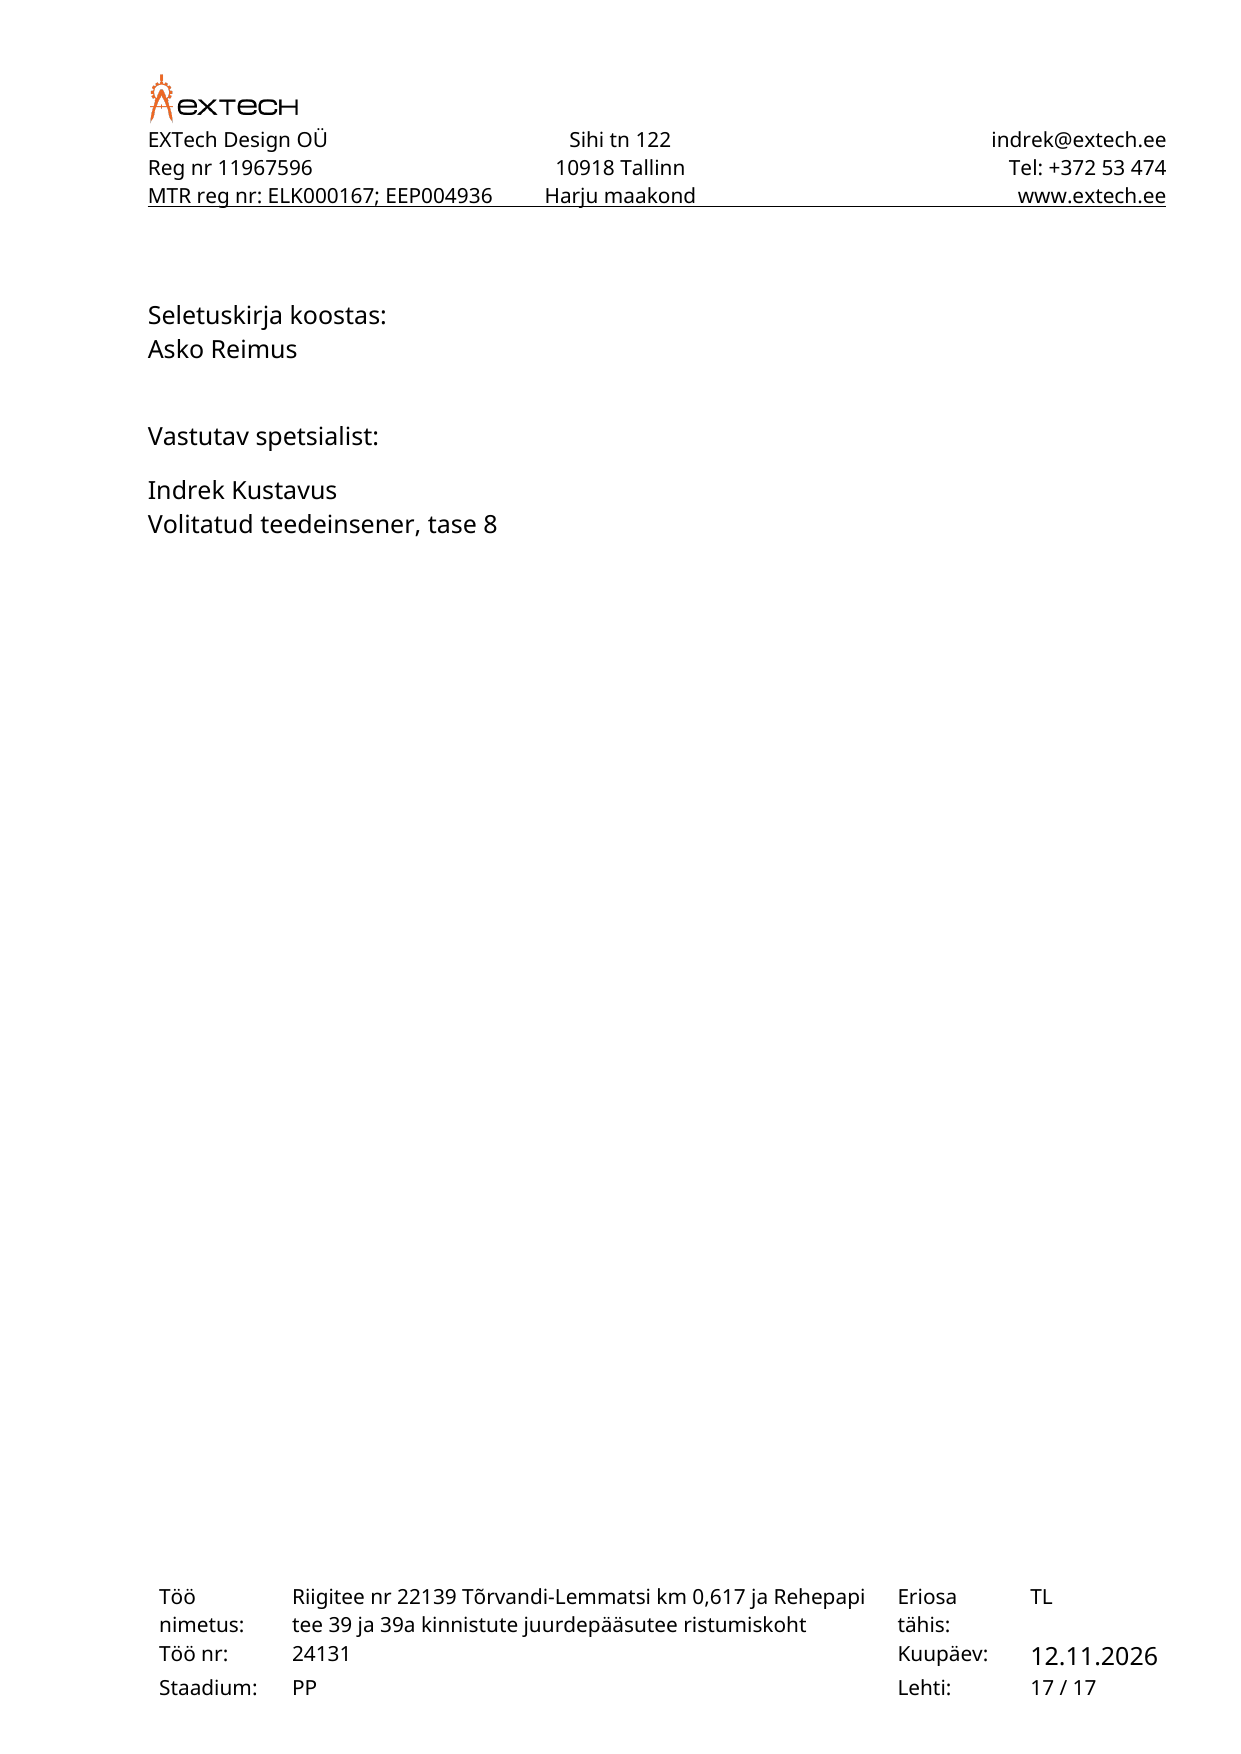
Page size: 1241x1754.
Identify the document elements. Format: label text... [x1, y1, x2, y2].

text Volitatud teedeinsener, tase 8 [148, 507, 1093, 541]
text Asko Reimus [148, 332, 1093, 366]
text Indrek Kustavus [148, 472, 1093, 507]
text Vastutav spetsialist: [148, 419, 1093, 453]
text Seletuskirja koostas: [148, 297, 1093, 332]
picture [147, 73, 300, 125]
